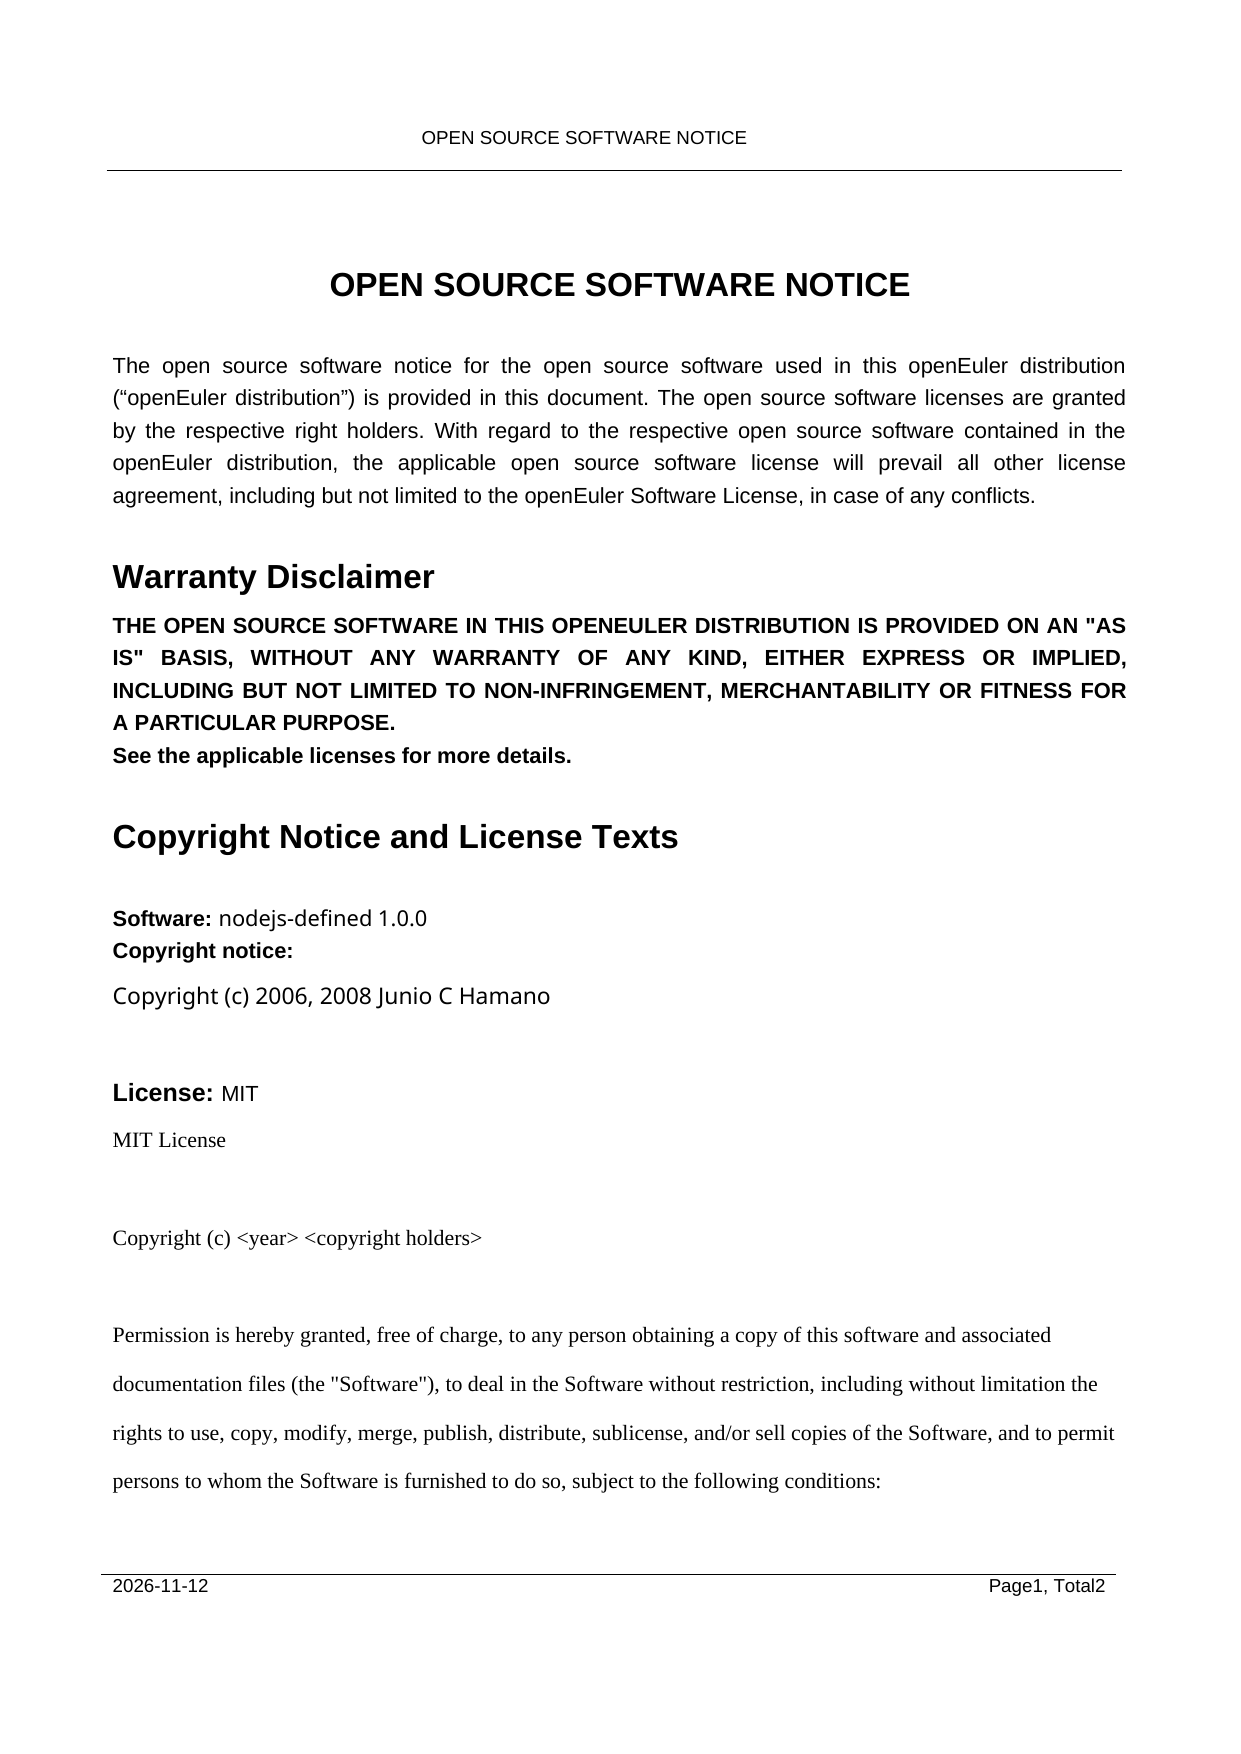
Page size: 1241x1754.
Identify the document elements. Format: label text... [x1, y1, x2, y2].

text THE OPEN SOURCE SOFTWARE IN THIS OPENEULER DISTRIBUTION IS PROVIDED ON AN "AS IS" BASIS, WITHOUT ANY WARRANTY OF ANY KIND, EITHER EXPRESS OR IMPLIED, INCLUDING BUT NOT LIMITED TO NON-INFRINGEMENT, MERCHANTABILITY OR FITNESS FOR A PARTICULAR PURPOSE. See the applicable licenses for more details. [112, 609, 1128, 771]
text Copyright notice: [112, 934, 1128, 966]
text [112, 1123, 1128, 1497]
text Warranty Disclaimer [112, 544, 1128, 609]
text OPEN SOURCE SOFTWARE NOTICE [112, 251, 1128, 316]
text License: MIT [112, 1077, 1128, 1109]
text Copyright Notice and License Texts [112, 804, 1128, 869]
text Copyright (c) 2006, 2008 Junio C Hamano [112, 979, 1128, 1060]
text The open source software notice for the open source software used in this openEuler distribution (“openEuler distribution”) is provided in this document. The open source software licenses are granted by the respective right holders. With regard to the respective open source software contained in the openEuler distribution, the applicable open source software license will prevail all other license agreement, including but not limited to the openEuler Software License, in case of any conflicts. [112, 349, 1128, 511]
text Software: nodejs-defined 1.0.0 [112, 901, 1128, 934]
